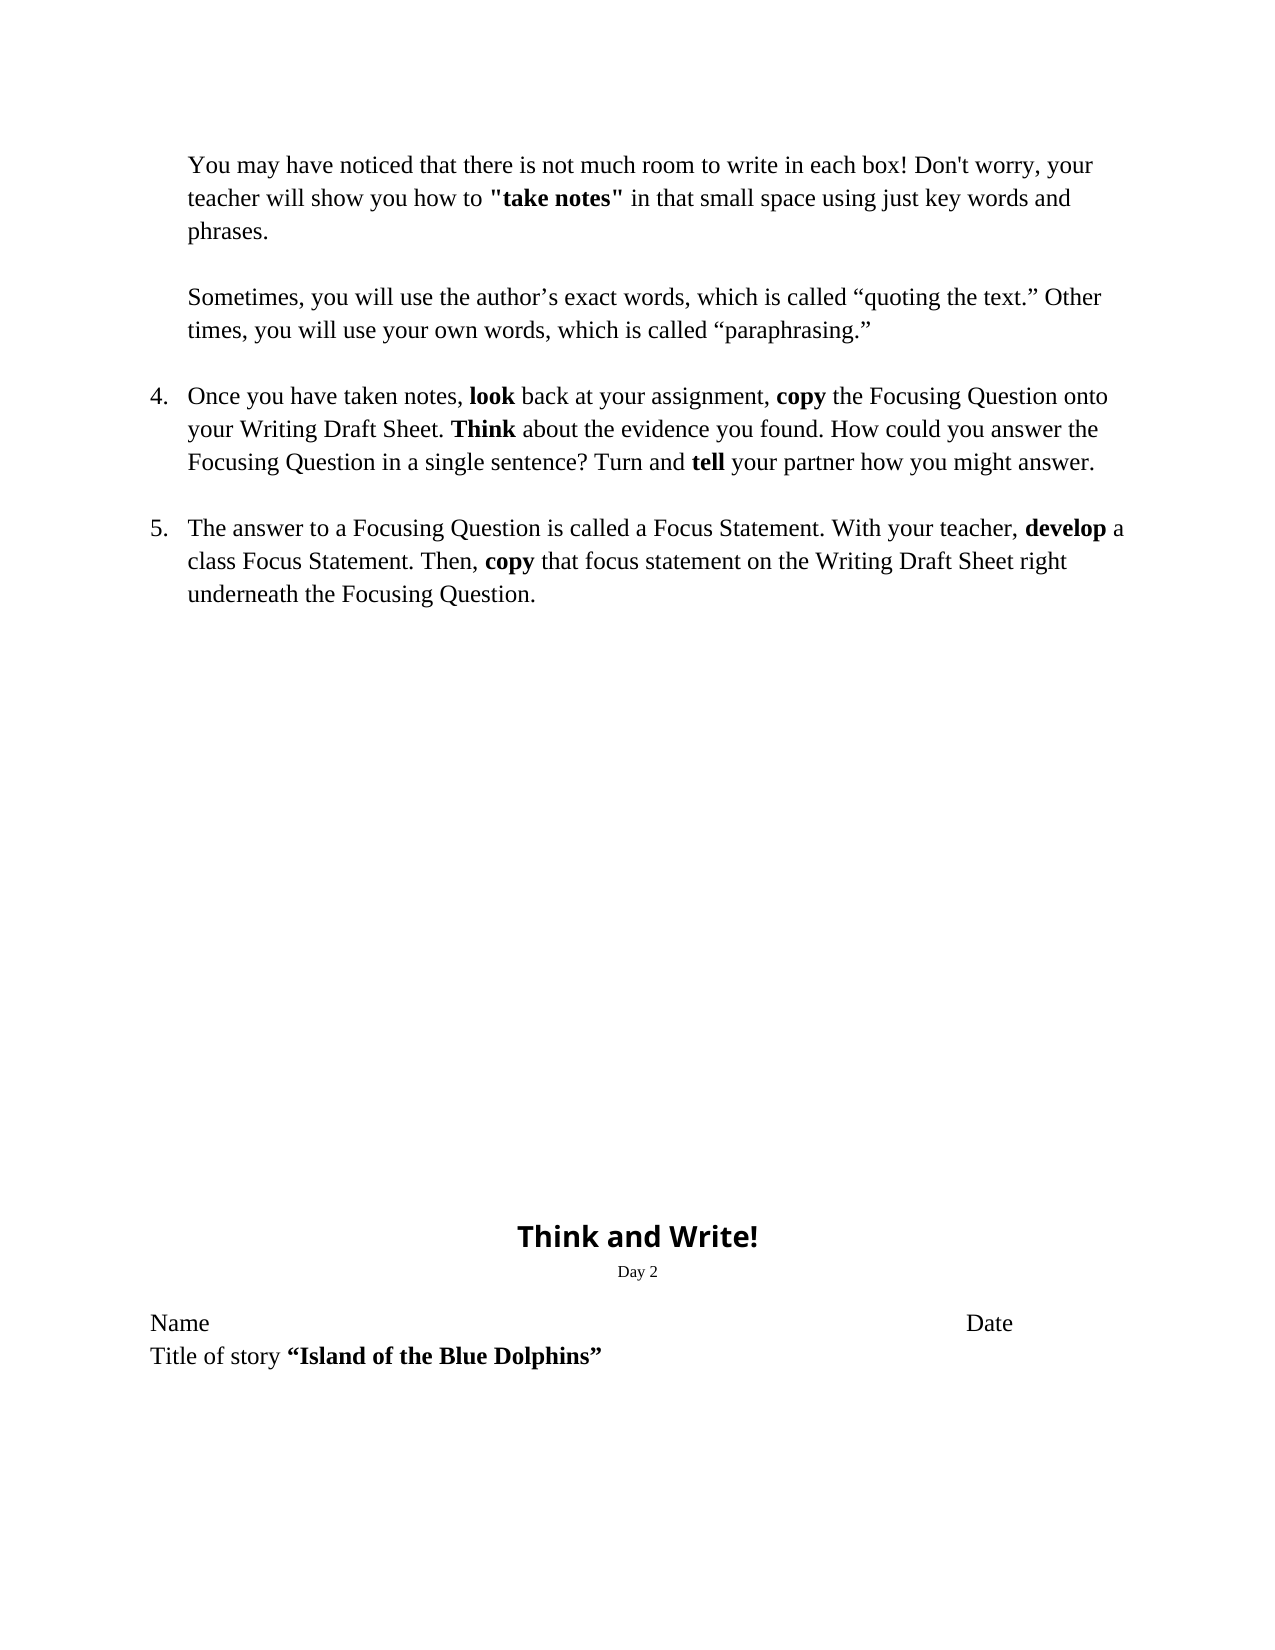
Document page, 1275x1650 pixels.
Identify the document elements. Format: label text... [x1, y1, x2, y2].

text Think and Write! [150, 1216, 1125, 1256]
text Name Date [150, 1308, 1125, 1337]
list The answer to a Focusing Question is called a Focus Statement. With your teacher, develop a class Focus Statement. Then, copy that focus statement on the Writing Draft Sheet right underneath the Focusing Question. [150, 513, 1125, 608]
text Title of story “Island of the Blue Dolphins” [150, 1341, 1125, 1370]
text Day 2 [150, 1262, 1125, 1281]
text Sometimes, you will use the author’s exact words, which is called “quoting the text.” Other times, you will use your own words, which is called “paraphrasing.” [187, 282, 1125, 344]
text You may have noticed that there is not much room to write in each box! Don't worry, your teacher will show you how to "take notes" in that small space using just key words and phrases. [187, 150, 1125, 245]
list Once you have taken notes, look back at your assignment, copy the Focusing Question onto your Writing Draft Sheet. Think about the evidence you found. How could you answer the Focusing Question in a single sentence? Turn and tell your partner how you might answer. [150, 381, 1125, 476]
